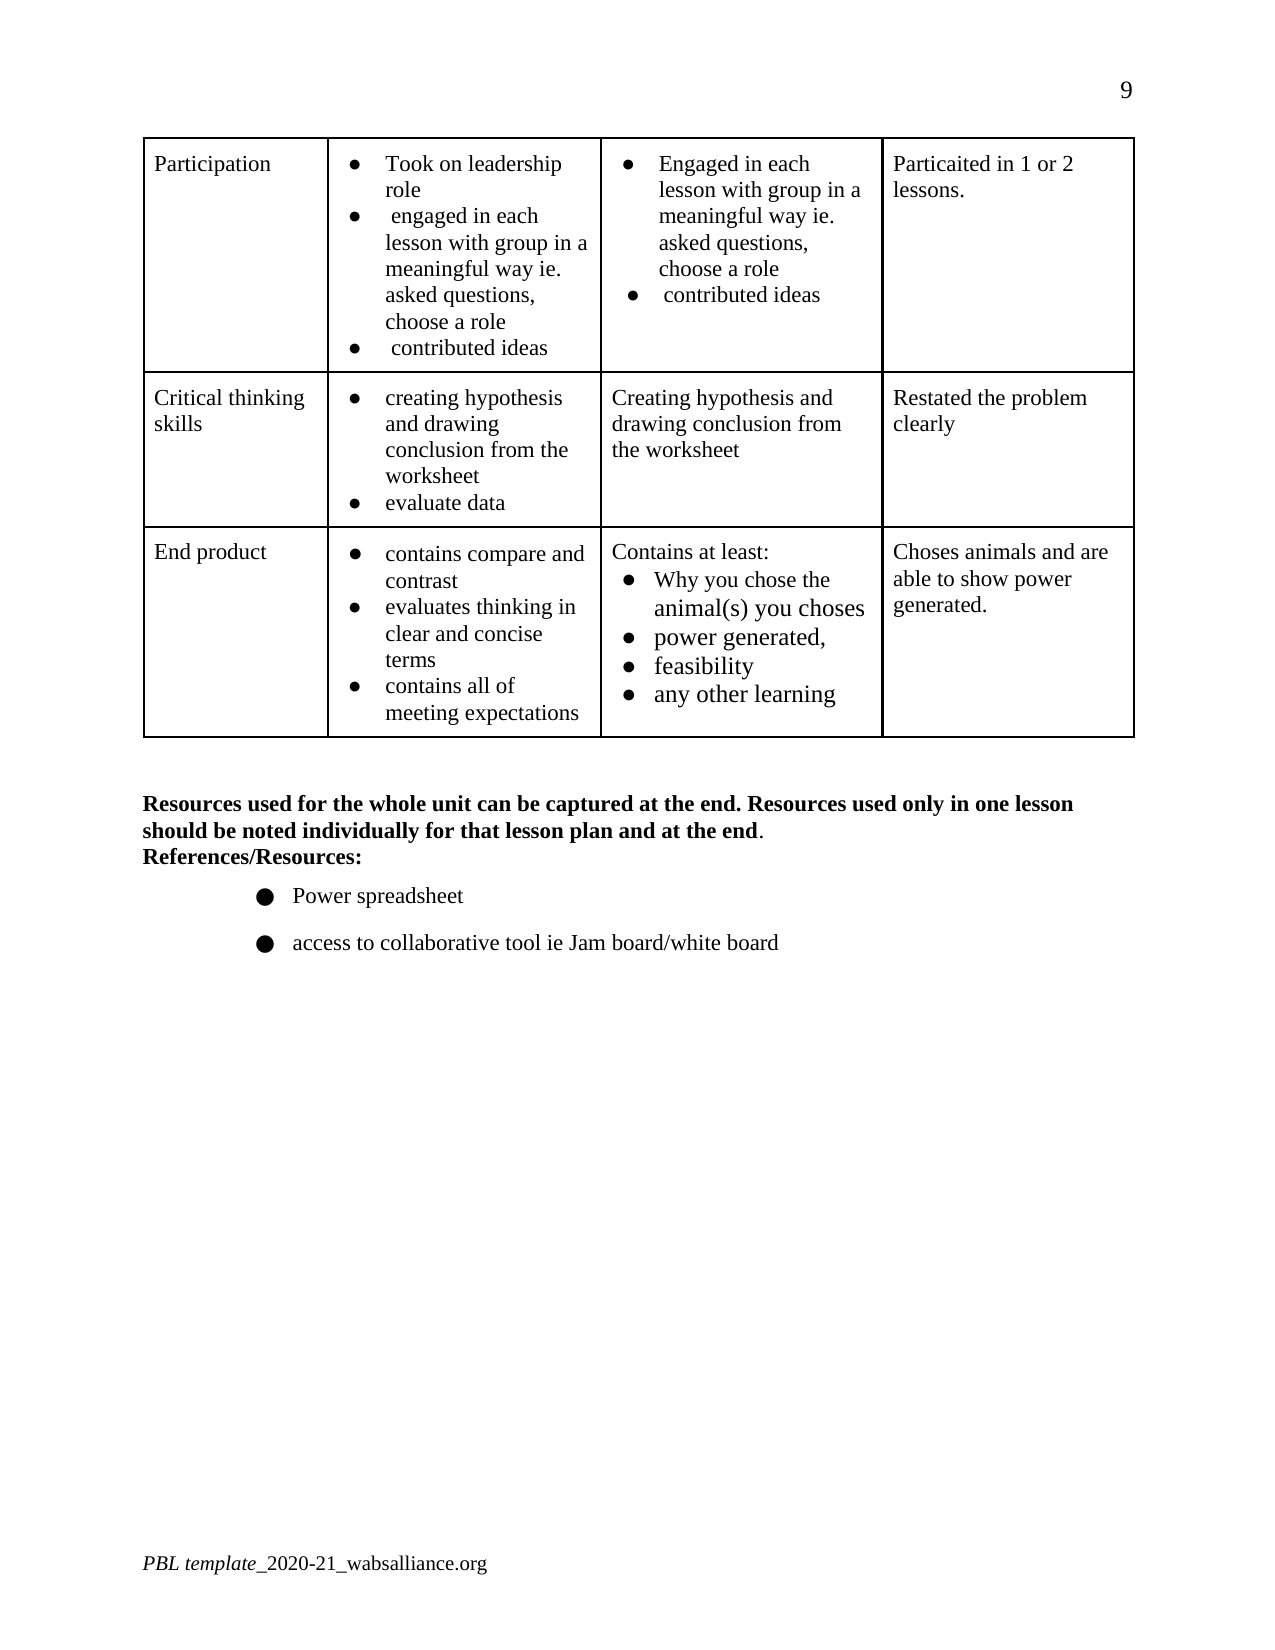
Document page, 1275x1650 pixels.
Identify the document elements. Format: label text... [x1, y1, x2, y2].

table_cell Critical thinking skills [145, 373, 327, 526]
table_cell creating hypothesis and drawing conclusion from the worksheet evaluate data [329, 373, 600, 526]
text References/Resources: [142, 843, 1132, 869]
table_cell Creating hypothesis and drawing conclusion from the worksheet [602, 373, 881, 526]
table_cell Contains at least: Why you chose the animal(s) you choses power generated, feasibility any other learning [602, 528, 881, 736]
table_cell Participation [145, 139, 327, 371]
text Resources used for the whole unit can be captured at the end. Resources used only in one lesson should be noted individually for that lesson plan and at the end. [142, 790, 1132, 843]
table_cell Restated the problem clearly [884, 373, 1133, 526]
list Power spreadsheet [255, 869, 1132, 916]
list access to collaborative tool ie Jam board/white board [255, 916, 1132, 963]
table_cell contains compare and contrast evaluates thinking in clear and concise terms contains all of meeting expectations [329, 528, 600, 736]
table_cell Particaited in 1 or 2 lessons. [884, 139, 1133, 371]
table_cell End product [145, 528, 327, 736]
table_cell Choses animals and are able to show power generated. [884, 528, 1133, 736]
table_cell Took on leadership role engaged in each lesson with group in a meaningful way ie. asked questions, choose a role contributed ideas [329, 139, 600, 371]
table_cell Engaged in each lesson with group in a meaningful way ie. asked questions, choose a role contributed ideas [602, 139, 881, 371]
